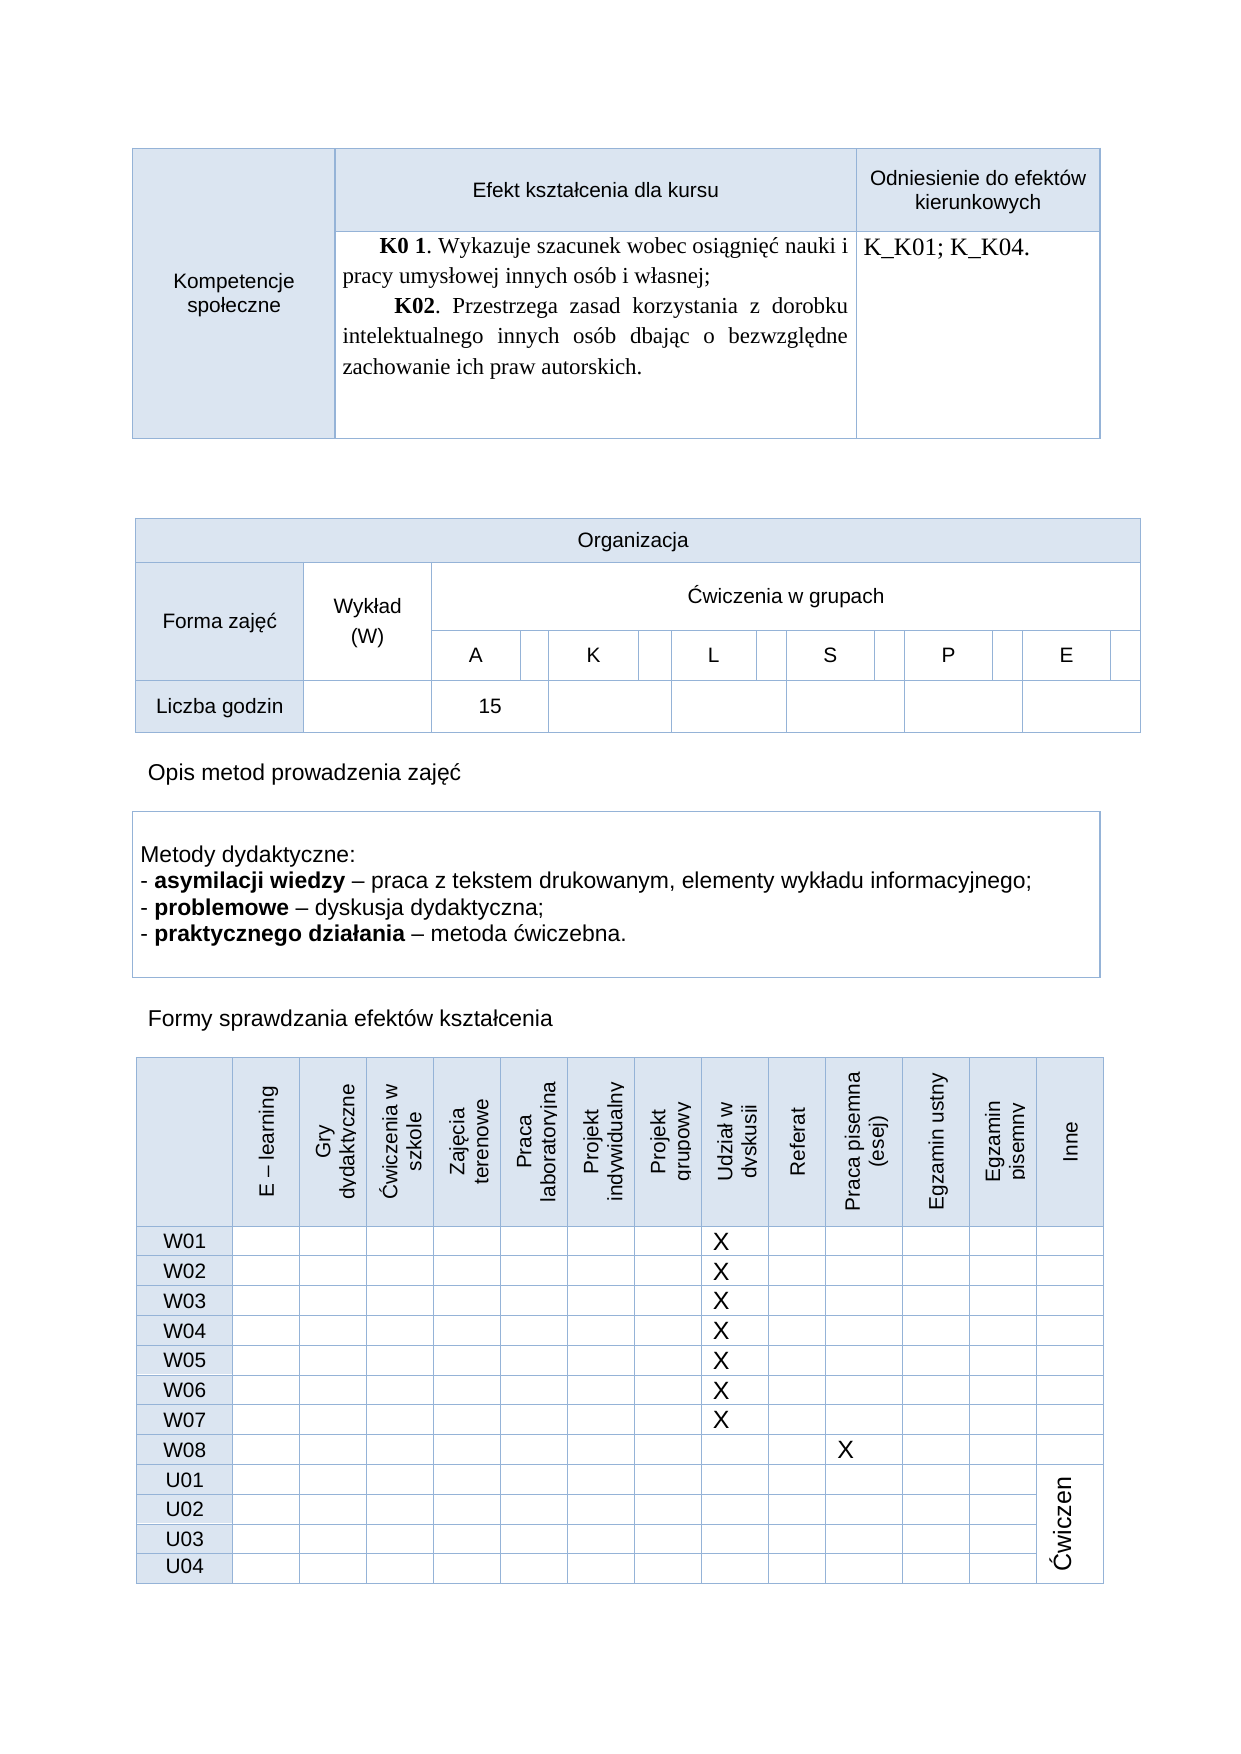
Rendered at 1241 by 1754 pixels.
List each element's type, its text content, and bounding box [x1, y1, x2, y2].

table_cell [434, 1376, 500, 1404]
table_cell S [787, 631, 874, 680]
text Formy sprawdzania efektów kształcenia [148, 1004, 1093, 1031]
table_cell [769, 1405, 825, 1434]
table_cell [367, 1256, 433, 1285]
table_cell [568, 1495, 634, 1523]
table_cell [367, 1376, 433, 1404]
table_header Odniesienie do efektów kierunkowych [857, 149, 1099, 231]
table_cell [769, 1554, 825, 1583]
table_cell [903, 1435, 969, 1464]
table_cell [672, 681, 786, 732]
table_cell [501, 1227, 567, 1255]
table_cell [769, 1525, 825, 1553]
table_cell [1037, 1256, 1103, 1285]
table_cell [903, 1554, 969, 1583]
table_cell [367, 1435, 433, 1464]
table_cell [635, 1554, 701, 1583]
table_header Kompetencje społeczne [133, 149, 334, 438]
table_cell [970, 1465, 1036, 1494]
table_cell X [702, 1405, 768, 1434]
table_cell [300, 1256, 366, 1285]
table_cell [769, 1376, 825, 1404]
table_cell [1023, 681, 1140, 732]
table_cell [826, 1554, 902, 1583]
table_cell W02 [137, 1256, 232, 1285]
table_cell [233, 1525, 299, 1553]
table_cell [769, 1346, 825, 1374]
table_cell [970, 1495, 1036, 1523]
table_cell [635, 1435, 701, 1464]
table_cell [300, 1376, 366, 1404]
table_cell [635, 1495, 701, 1523]
table_cell [367, 1286, 433, 1315]
table_cell Ćwiczenia praktyczne [1037, 1465, 1103, 1583]
table_cell [635, 1286, 701, 1315]
table_cell [639, 631, 671, 680]
table_cell [702, 1554, 768, 1583]
table_cell [300, 1346, 366, 1374]
table_header Projekt grupowy [635, 1058, 701, 1226]
table_cell [568, 1286, 634, 1315]
table_cell [1037, 1435, 1103, 1464]
table_header Referat [769, 1058, 825, 1226]
table_cell L [672, 631, 756, 680]
table_cell X [702, 1286, 768, 1315]
table_cell [903, 1376, 969, 1404]
table_cell [635, 1316, 701, 1345]
table_cell [1037, 1405, 1103, 1434]
table_header Metody dydaktyczne: - asymilacji wiedzy – praca z tekstem drukowanym, elementy wykładu informacyjnego; - problemowe – dyskusja dydaktyczna; - praktycznego działania – metoda ćwiczebna. [133, 812, 1099, 977]
table_header Organizacja [136, 519, 1140, 562]
table_cell [300, 1525, 366, 1553]
table_cell W03 [137, 1286, 232, 1315]
table_cell [568, 1316, 634, 1345]
table_cell [367, 1405, 433, 1434]
table_cell [702, 1465, 768, 1494]
table_cell K_K01; K_K04. [857, 232, 1099, 438]
table_header Efekt kształcenia dla kursu [336, 149, 856, 231]
table_cell [757, 631, 786, 680]
table_cell [826, 1495, 902, 1523]
table_cell K [549, 631, 638, 680]
table_cell [769, 1495, 825, 1523]
table_cell [635, 1465, 701, 1494]
table_cell [903, 1405, 969, 1434]
table_cell [635, 1256, 701, 1285]
table_cell U02 [137, 1495, 232, 1523]
table_cell X [702, 1316, 768, 1345]
table_cell [826, 1316, 902, 1345]
table_cell [970, 1256, 1036, 1285]
table_cell X [702, 1227, 768, 1255]
table_cell [501, 1554, 567, 1583]
table_cell [367, 1316, 433, 1345]
table_cell [903, 1346, 969, 1374]
table_cell [233, 1465, 299, 1494]
table_cell W01 [137, 1227, 232, 1255]
table_cell [903, 1316, 969, 1345]
table_cell [903, 1525, 969, 1553]
table_cell [826, 1525, 902, 1553]
table_cell [233, 1316, 299, 1345]
table_cell [826, 1376, 902, 1404]
table_cell [300, 1435, 366, 1464]
table_cell X [702, 1346, 768, 1374]
table_cell [233, 1346, 299, 1374]
table_cell A [432, 631, 520, 680]
table_header Zajęcia terenowe [434, 1058, 500, 1226]
table_cell W06 [137, 1376, 232, 1404]
table_cell [434, 1435, 500, 1464]
table_cell [993, 631, 1022, 680]
table_cell [970, 1286, 1036, 1315]
table_cell [568, 1346, 634, 1374]
table_cell [501, 1286, 567, 1315]
table_cell [549, 681, 671, 732]
table_cell E [1023, 631, 1110, 680]
table_cell Liczba godzin [136, 681, 303, 732]
table_cell U04 [137, 1554, 232, 1583]
table_cell [233, 1286, 299, 1315]
table_cell [501, 1465, 567, 1494]
table_cell [568, 1554, 634, 1583]
table_cell [635, 1525, 701, 1553]
table_cell [568, 1376, 634, 1404]
table_cell [367, 1525, 433, 1553]
table_cell W04 [137, 1316, 232, 1345]
table_cell [300, 1316, 366, 1345]
table_cell [635, 1227, 701, 1255]
table_cell [769, 1465, 825, 1494]
table_cell [903, 1227, 969, 1255]
table_cell [769, 1256, 825, 1285]
table_header Udział w dyskusji [702, 1058, 768, 1226]
table_cell [568, 1405, 634, 1434]
table_cell [1037, 1376, 1103, 1404]
table_cell [970, 1227, 1036, 1255]
table_cell [875, 631, 904, 680]
table_cell [903, 1256, 969, 1285]
table_cell [826, 1465, 902, 1494]
table_cell [367, 1465, 433, 1494]
table_cell [434, 1346, 500, 1374]
table_cell [568, 1465, 634, 1494]
table_cell [501, 1405, 567, 1434]
table_cell X [826, 1435, 902, 1464]
table_cell [1111, 631, 1140, 680]
table_cell [233, 1435, 299, 1464]
table_cell [367, 1346, 433, 1374]
table_cell 15 [432, 681, 548, 732]
table_cell X [702, 1376, 768, 1404]
table_cell [970, 1346, 1036, 1374]
table_header Praca pisemna (esej) [826, 1058, 902, 1226]
table_cell [769, 1227, 825, 1255]
table_cell [635, 1376, 701, 1404]
table_cell [434, 1256, 500, 1285]
table_cell [434, 1495, 500, 1523]
table_header Inne [1037, 1058, 1103, 1226]
table_cell [300, 1465, 366, 1494]
table_header Egzamin pisemny [970, 1058, 1036, 1226]
table_cell [501, 1435, 567, 1464]
table_cell [1037, 1346, 1103, 1374]
table_cell K0 1. Wykazuje szacunek wobec osiągnięć nauki i pracy umysłowej innych osób i własnej; K02. Przestrzega zasad korzystania z dorobku intelektualnego innych osób dbając o bezwzględne zachowanie ich praw autorskich. [336, 232, 856, 438]
table_cell [501, 1346, 567, 1374]
table_cell [367, 1554, 433, 1583]
table_cell [434, 1465, 500, 1494]
table_cell [970, 1376, 1036, 1404]
table_cell [1037, 1227, 1103, 1255]
table_cell [501, 1376, 567, 1404]
table_cell [826, 1286, 902, 1315]
table_header E – learning [233, 1058, 299, 1226]
table_cell [970, 1435, 1036, 1464]
table_cell [1037, 1316, 1103, 1345]
table_cell [787, 681, 904, 732]
table_cell [702, 1435, 768, 1464]
table_cell [905, 681, 1022, 732]
table_cell [434, 1227, 500, 1255]
table_cell Ćwiczenia w grupach [432, 563, 1140, 630]
table_cell [702, 1525, 768, 1553]
table_cell [826, 1227, 902, 1255]
table_cell [434, 1525, 500, 1553]
table_cell [568, 1256, 634, 1285]
table_cell [233, 1495, 299, 1523]
table_cell [300, 1495, 366, 1523]
table_cell [702, 1495, 768, 1523]
table_cell [233, 1405, 299, 1434]
table_cell W05 [137, 1346, 232, 1374]
table_cell [568, 1525, 634, 1553]
table_cell [367, 1495, 433, 1523]
table_cell Forma zajęć [136, 563, 303, 680]
table_cell [233, 1227, 299, 1255]
table_cell [434, 1554, 500, 1583]
table_cell [501, 1495, 567, 1523]
table_cell Wykład (W) [304, 563, 431, 680]
table_cell W08 [137, 1435, 232, 1464]
table_cell W07 [137, 1405, 232, 1434]
table_cell [367, 1227, 433, 1255]
table_header Praca laboratoryjna [501, 1058, 567, 1226]
table_cell [568, 1227, 634, 1255]
table_cell [769, 1316, 825, 1345]
table_cell [300, 1405, 366, 1434]
table_header Ćwiczenia w szkole [367, 1058, 433, 1226]
table_cell [903, 1495, 969, 1523]
table_cell [501, 1256, 567, 1285]
table_cell [233, 1376, 299, 1404]
table_cell [903, 1465, 969, 1494]
table_cell [826, 1256, 902, 1285]
table_cell [521, 631, 548, 680]
table_cell [300, 1286, 366, 1315]
table_cell X [702, 1256, 768, 1285]
table_cell [233, 1256, 299, 1285]
table_cell [970, 1405, 1036, 1434]
text Opis metod prowadzenia zajęć [148, 758, 1093, 785]
table_cell P [905, 631, 992, 680]
table_cell U01 [137, 1465, 232, 1494]
table_cell [568, 1435, 634, 1464]
table_header Egzamin ustny [903, 1058, 969, 1226]
table_cell U03 [137, 1525, 232, 1553]
table_header Gry dydaktyczne [300, 1058, 366, 1226]
table_cell [903, 1286, 969, 1315]
table_cell [304, 681, 431, 732]
table_cell [501, 1525, 567, 1553]
table_header Projekt indywidualny [568, 1058, 634, 1226]
table_cell [769, 1435, 825, 1464]
table_cell [970, 1554, 1036, 1583]
table_cell [970, 1316, 1036, 1345]
table_cell [826, 1405, 902, 1434]
table_cell [635, 1346, 701, 1374]
table_cell [501, 1316, 567, 1345]
table_cell [769, 1286, 825, 1315]
table_cell [970, 1525, 1036, 1553]
table_cell [434, 1316, 500, 1345]
table_cell [300, 1227, 366, 1255]
table_cell [826, 1346, 902, 1374]
table_cell [1037, 1286, 1103, 1315]
table_cell [434, 1405, 500, 1434]
table_cell [300, 1554, 366, 1583]
table_cell [635, 1405, 701, 1434]
table_cell [434, 1286, 500, 1315]
table_cell [233, 1554, 299, 1583]
table_header [137, 1058, 232, 1226]
